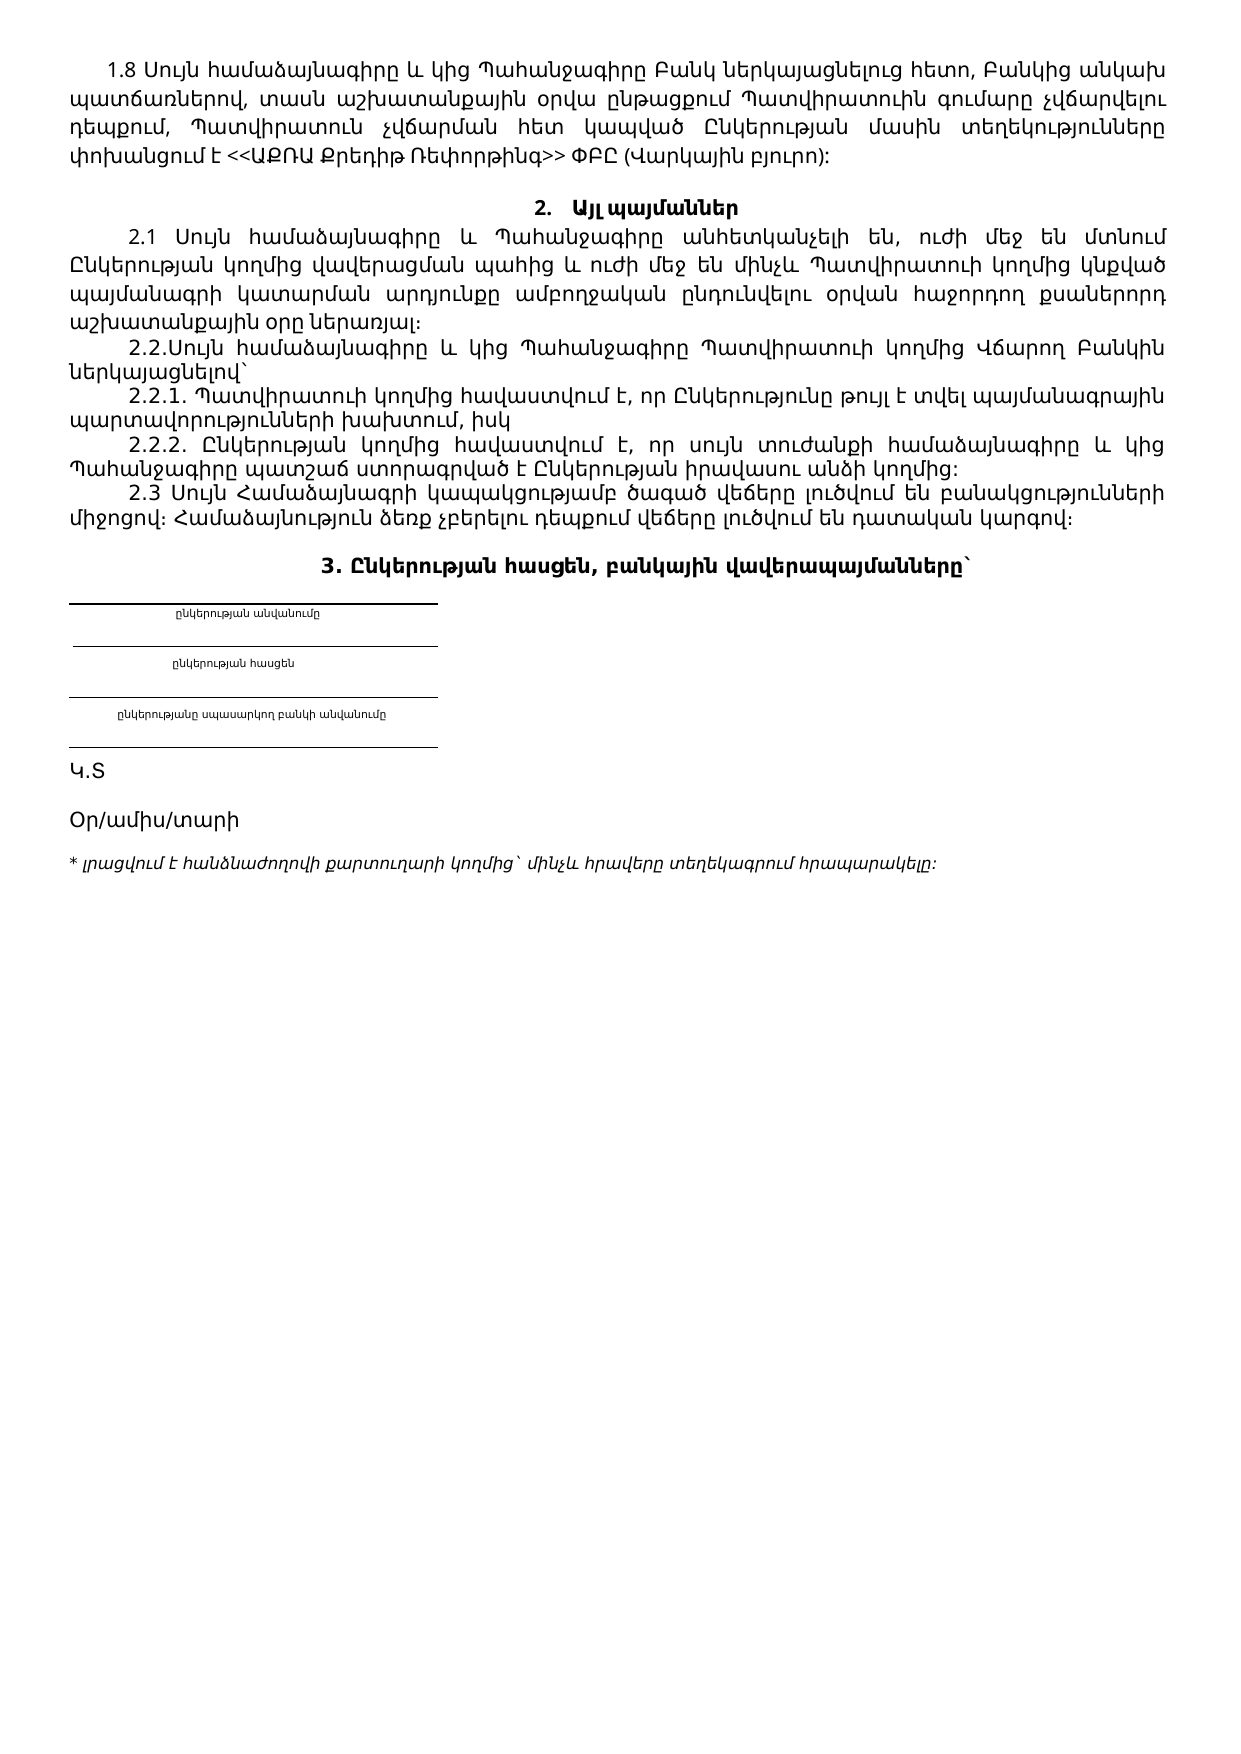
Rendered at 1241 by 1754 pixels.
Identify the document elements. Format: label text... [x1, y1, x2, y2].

text * լրացվում է հանձնաժողովի քարտուղարի կողմից` մինչև հրավերը տեղեկագրում հրապարակելը: [69, 854, 1166, 873]
text 2.1 Սույն համաձայնագիրը և Պահանջագիրը անհետկանչելի են, ուժի մեջ են մտնում Ընկերության կողմից վավերացման պահից և ուժի մեջ են մինչև Պատվիրատուի կողմից կնքված պայմանագրի կատարման արդյունքը ամբողջական ընդունվելու օրվան հաջորդող քսաներորդ աշխատանքային օրը ներառյալ։ [69, 222, 1166, 336]
text 3. Ընկերության հասցեն, բանկային վավերապայմանները` [69, 554, 1166, 578]
list Այլ պայմաններ [107, 193, 1166, 222]
text 2.2.2. Ընկերության կողմից հավաստվում է, որ սույն տուժանքի համաձայնագիրը և կից Պահանջագիրը պատշաճ ստորագրված է Ընկերության իրավասու անձի կողմից: [69, 433, 1166, 481]
text 2.2.1. Պատվիրատուի կողմից հավաստվում է, որ Ընկերությունը թույլ է տվել պայմանագրային պարտավորությունների խախտում, իսկ [69, 384, 1166, 433]
text 1.8 Սույն համաձայնագիրը և կից Պահանջագիրը Բանկ ներկայացնելուց հետո, Բանկից անկախ պատճառներով, տասն աշխատանքային օրվա ընթացքում Պատվիրատուին գումարը չվճարվելու դեպքում, Պատվիրատուն չվճարման հետ կապված Ընկերության մասին տեղեկությունները փոխանցում է <<ԱՔՌԱ Քրեդիթ Ռեփորթինգ>> ՓԲԸ (Վարկային բյուրո): [69, 56, 1166, 169]
text 2.3 Սույն Համաձայնագրի կապակցությամբ ծագած վեճերը լուծվում են բանակցությունների միջոցով։ Համաձայնություն ձեռք չբերելու դեպքում վեճերը լուծվում են դատական կարգով։ [69, 481, 1166, 530]
text ընկերության անվանումը [69, 607, 1166, 629]
text ընկերության հասցեն [69, 658, 1166, 680]
text 2.2.Սույն համաձայնագիրը և կից Պահանջագիրը Պատվիրատուի կողմից Վճարող Բանկին ներկայացնելով` [69, 336, 1166, 384]
text Կ.Տ [69, 759, 1166, 783]
text Օր/ամիս/տարի [69, 808, 1166, 832]
text ընկերությանը սպասարկող բանկի անվանումը [69, 708, 1166, 730]
